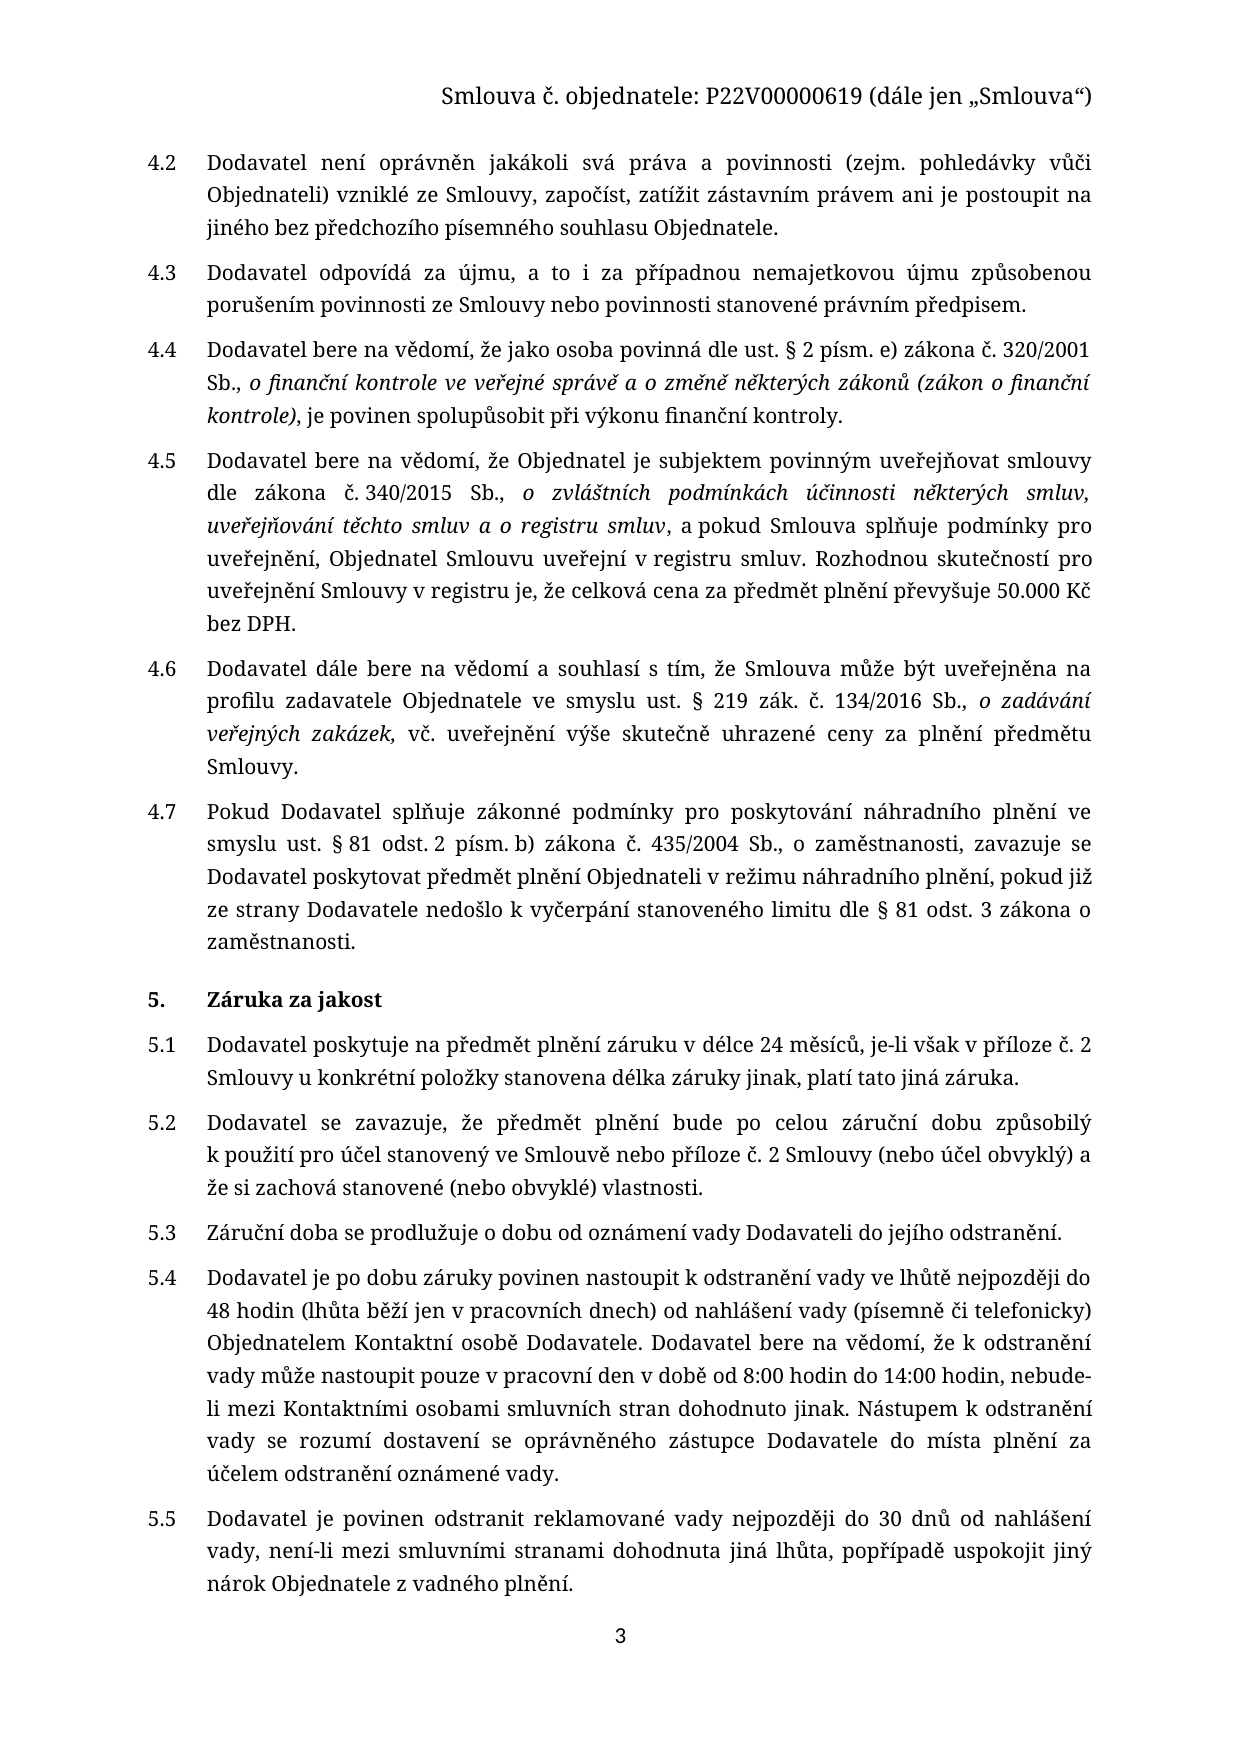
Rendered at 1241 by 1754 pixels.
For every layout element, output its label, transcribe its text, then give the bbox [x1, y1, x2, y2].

list Dodavatel poskytuje na předmět plnění záruku v délce 24 měsíců, je-li však v příloze č. 2 Smlouvy u konkrétní položky stanovena délka záruky jinak, platí tato jiná záruka. [148, 1030, 1093, 1091]
list Záruční doba se prodlužuje o dobu od oznámení vady Dodavateli do jejího odstranění. [148, 1218, 1093, 1247]
list Dodavatel bere na vědomí, že jako osoba povinná dle ust. § 2 písm. e) zákona č. 320/2001 Sb., o finanční kontrole ve veřejné správě a o změně některých zákonů (zákon o finanční kontrole), je povinen spolupůsobit při výkonu finanční kontroly. [148, 336, 1093, 429]
list Dodavatel je po dobu záruky povinen nastoupit k odstranění vady ve lhůtě nejpozději do 48 hodin (lhůta běží jen v pracovních dnech) od nahlášení vady (písemně či telefonicky) Objednatelem Kontaktní osobě Dodavatele. Dodavatel bere na vědomí, že k odstranění vady může nastoupit pouze v pracovní den v době od 8:00 hodin do 14:00 hodin, nebude-li mezi Kontaktními osobami smluvních stran dohodnuto jinak. Nástupem k odstranění vady se rozumí dostavení se oprávněného zástupce Dodavatele do místa plnění za účelem odstranění oznámené vady. [148, 1263, 1093, 1487]
list Záruka za jakost [148, 985, 1093, 1013]
list Pokud Dodavatel splňuje zákonné podmínky pro poskytování náhradního plnění ve smyslu ust. § 81 odst. 2 písm. b) zákona č. 435/2004 Sb., o zaměstnanosti, zavazuje se Dodavatel poskytovat předmět plnění Objednateli v režimu náhradního plnění, pokud již ze strany Dodavatele nedošlo k vyčerpání stanoveného limitu dle § 81 odst. 3 zákona o zaměstnanosti. [148, 797, 1093, 956]
list Dodavatel odpovídá za újmu, a to i za případnou nemajetkovou újmu způsobenou porušením povinnosti ze Smlouvy nebo povinnosti stanovené právním předpisem. [148, 258, 1093, 319]
list Dodavatel dále bere na vědomí a souhlasí s tím, že Smlouva může být uveřejněna na profilu zadavatele Objednatele ve smyslu ust. § 219 zák. č. 134/2016 Sb., o zadávání veřejných zakázek, vč. uveřejnění výše skutečně uhrazené ceny za plnění předmětu Smlouvy. [148, 654, 1093, 780]
list Dodavatel se zavazuje, že předmět plnění bude po celou záruční dobu způsobilý k použití pro účel stanovený ve Smlouvě nebo příloze č. 2 Smlouvy (nebo účel obvyklý) a že si zachová stanovené (nebo obvyklé) vlastnosti. [148, 1108, 1093, 1201]
list Dodavatel je povinen odstranit reklamované vady nejpozději do 30 dnů od nahlášení vady, není-li mezi smluvními stranami dohodnuta jiná lhůta, popřípadě uspokojit jiný nárok Objednatele z vadného plnění. [148, 1504, 1093, 1598]
list Dodavatel není oprávněn jakákoli svá práva a povinnosti (zejm. pohledávky vůči Objednateli) vzniklé ze Smlouvy, započíst, zatížit zástavním právem ani je postoupit na jiného bez předchozího písemného souhlasu Objednatele. [148, 148, 1093, 241]
list Dodavatel bere na vědomí, že Objednatel je subjektem povinným uveřejňovat smlouvy dle zákona č. 340/2015 Sb., o zvláštních podmínkách účinnosti některých smluv, uveřejňování těchto smluv a o registru smluv, a pokud Smlouva splňuje podmínky pro uveřejnění, Objednatel Smlouvu uveřejní v registru smluv. Rozhodnou skutečností pro uveřejnění Smlouvy v registru je, že celková cena za předmět plnění převyšuje 50.000 Kč bez DPH. [148, 446, 1093, 637]
